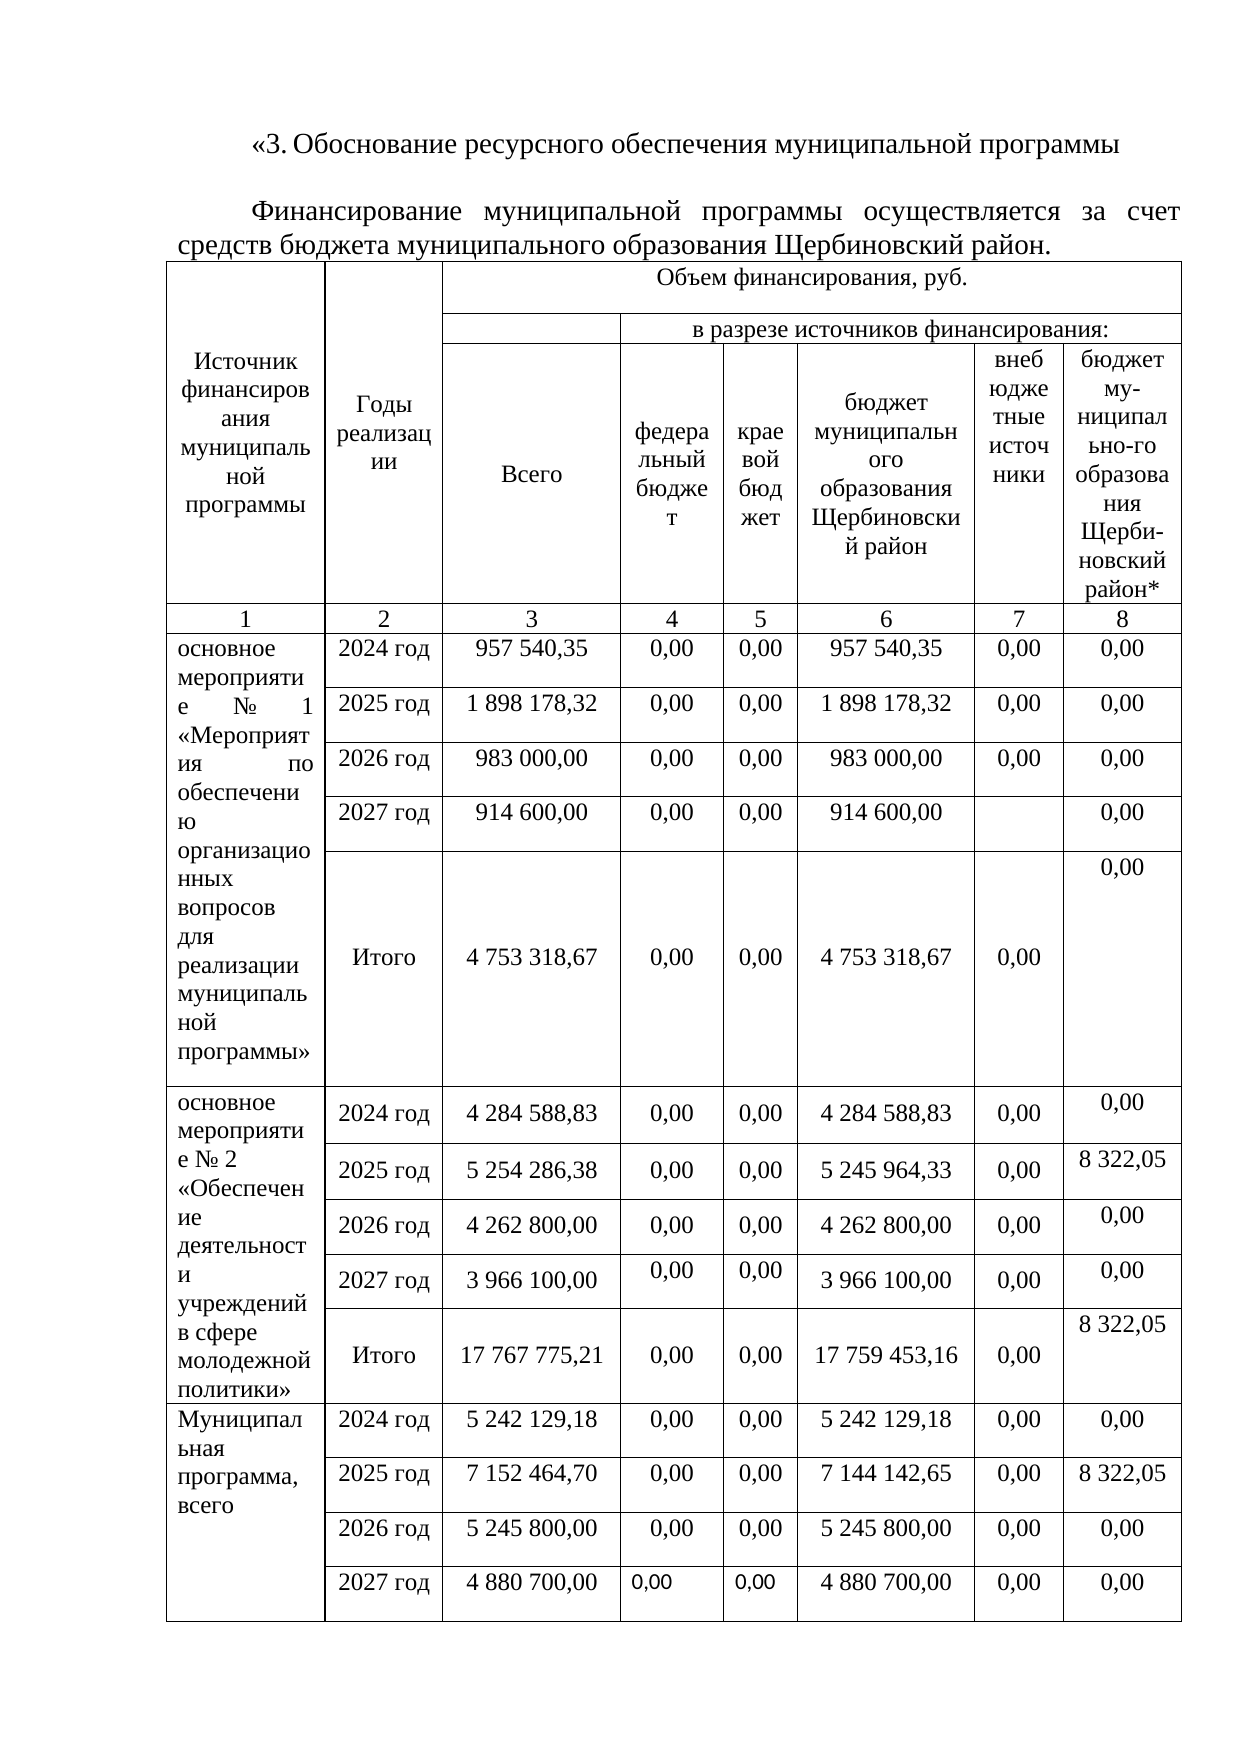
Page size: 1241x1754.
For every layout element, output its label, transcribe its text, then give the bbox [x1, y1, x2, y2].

table_cell бюджет му-ниципально-го образования Щерби-новский район* [1064, 344, 1181, 603]
table_cell 5 245 800,00 [798, 1513, 974, 1566]
table_cell 2025 год [326, 1144, 442, 1199]
table_cell 0,00 [1064, 743, 1181, 796]
table_cell 0,00 [724, 1309, 797, 1403]
table_cell 5 254 286,38 [443, 1144, 620, 1199]
table_cell 0,00 [724, 1513, 797, 1566]
table_cell 0,00 [724, 1144, 797, 1199]
table_cell 0,00 [724, 1200, 797, 1254]
table_cell основное мероприятие № 1 «Мероприятия по обеспечению организационных вопросов для реализации муниципальной программы» [167, 634, 324, 1086]
table_cell 0,00 [975, 1404, 1063, 1457]
table_cell 0,00 [621, 688, 723, 742]
table_cell 8 322,05 [1064, 1144, 1181, 1199]
table_cell 0,00 [1064, 852, 1181, 1086]
table_header Объем финансирования, руб. [443, 262, 1181, 313]
table_cell 0,00 [621, 1567, 723, 1621]
table_cell 0,00 [724, 852, 797, 1086]
table_cell 1 898 178,32 [798, 688, 974, 742]
table_cell 7 [975, 604, 1063, 632]
table_cell 0,00 [621, 634, 723, 687]
table_cell 0,00 [1064, 1513, 1181, 1566]
table_cell Итого [326, 1309, 442, 1403]
table_cell 0,00 [975, 688, 1063, 742]
table_cell в разрезе источников финансирования: [621, 314, 1181, 343]
table_cell 0,00 [975, 1458, 1063, 1512]
table_cell 8 322,05 [1064, 1458, 1181, 1512]
table_cell 6 [798, 604, 974, 632]
table_cell 0,00 [621, 1255, 723, 1308]
table_cell 0,00 [975, 1567, 1063, 1621]
table_cell 0,00 [621, 1200, 723, 1254]
table_cell 914 600,00 [443, 797, 620, 851]
table_cell 0,00 [621, 1458, 723, 1512]
table_cell 0,00 [621, 743, 723, 796]
table_cell 7 152 464,70 [443, 1458, 620, 1512]
table_cell 7 144 142,65 [798, 1458, 974, 1512]
table_cell 0,00 [621, 1087, 723, 1143]
table_cell 4 262 800,00 [443, 1200, 620, 1254]
table_cell 2027 год [326, 797, 442, 851]
table_cell 2 [326, 604, 442, 632]
table_cell внебюджетные источники [975, 344, 1063, 603]
table_cell бюджет муниципального образования Щербиновский район [798, 344, 974, 603]
table_cell 5 242 129,18 [798, 1404, 974, 1457]
table_cell 17 759 453,16 [798, 1309, 974, 1403]
table_header Годы реализации [326, 262, 442, 603]
table_cell 957 540,35 [798, 634, 974, 687]
table_cell 4 880 700,00 [443, 1567, 620, 1621]
table_cell 4 284 588,83 [443, 1087, 620, 1143]
table_cell 1 898 178,32 [443, 688, 620, 742]
table_cell 0,00 [621, 1404, 723, 1457]
table_cell 4 753 318,67 [798, 852, 974, 1086]
table_cell [975, 797, 1063, 851]
table_cell краевой бюджет [724, 344, 797, 603]
table_cell 0,00 [621, 1309, 723, 1403]
table_cell 0,00 [1064, 688, 1181, 742]
table_cell 0,00 [724, 1087, 797, 1143]
table_cell 2025 год [326, 1458, 442, 1512]
table_cell 0,00 [1064, 1087, 1181, 1143]
table_cell 0,00 [1064, 634, 1181, 687]
table_cell 4 [621, 604, 723, 632]
table_cell [443, 314, 620, 343]
table_cell 8 322,05 [1064, 1309, 1181, 1403]
table_cell 5 242 129,18 [443, 1404, 620, 1457]
table_cell федеральный бюджет [621, 344, 723, 603]
table_cell 17 767 775,21 [443, 1309, 620, 1403]
table_cell 2026 год [326, 1513, 442, 1566]
table_cell 0,00 [975, 1144, 1063, 1199]
table_cell 983 000,00 [798, 743, 974, 796]
table_cell 0,00 [621, 1513, 723, 1566]
table_cell 2026 год [326, 1200, 442, 1254]
table_cell Всего [443, 344, 620, 603]
table_cell 4 284 588,83 [798, 1087, 974, 1143]
table_cell 0,00 [1064, 1567, 1181, 1621]
table_cell 2024 год [326, 1087, 442, 1143]
table_cell 914 600,00 [798, 797, 974, 851]
table_cell основное мероприятие № 2 «Обеспечение деятельности учреждений в сфере молодежной политики» [167, 1087, 324, 1403]
table_cell 0,00 [621, 1144, 723, 1199]
table_cell 0,00 [724, 1458, 797, 1512]
table_cell 0,00 [1064, 1200, 1181, 1254]
table_cell 0,00 [975, 1200, 1063, 1254]
table_cell 0,00 [724, 1255, 797, 1308]
table_cell 3 [443, 604, 620, 632]
table_cell 0,00 [724, 1404, 797, 1457]
table_cell 4 753 318,67 [443, 852, 620, 1086]
table_cell 5 [724, 604, 797, 632]
table_cell 5 245 964,33 [798, 1144, 974, 1199]
table_cell 0,00 [1064, 797, 1181, 851]
table_cell 2027 год [326, 1255, 442, 1308]
table_cell 0,00 [724, 1567, 797, 1621]
table_cell 1 [167, 604, 324, 632]
table_cell 2025 год [326, 688, 442, 742]
table_cell 0,00 [621, 797, 723, 851]
table_cell 2027 год [326, 1567, 442, 1621]
table_cell 5 245 800,00 [443, 1513, 620, 1566]
table_cell 0,00 [975, 1087, 1063, 1143]
table_cell Муниципальная программа, всего [167, 1404, 324, 1621]
table_cell 0,00 [1064, 1404, 1181, 1457]
table_cell 2026 год [326, 743, 442, 796]
table_cell 4 880 700,00 [798, 1567, 974, 1621]
table_cell Итого [326, 852, 442, 1086]
table_cell 0,00 [1064, 1255, 1181, 1308]
table_cell 957 540,35 [443, 634, 620, 687]
table_cell 0,00 [975, 634, 1063, 687]
table_cell 0,00 [975, 852, 1063, 1086]
table_cell 0,00 [724, 797, 797, 851]
table_cell 3 966 100,00 [443, 1255, 620, 1308]
table_cell 4 262 800,00 [798, 1200, 974, 1254]
table_cell 8 [1064, 604, 1181, 632]
table_cell 0,00 [975, 1513, 1063, 1566]
table_cell 2024 год [326, 1404, 442, 1457]
table_cell 3 966 100,00 [798, 1255, 974, 1308]
table_cell 2024 год [326, 634, 442, 687]
table_header Источник финансирования муниципальной программы [167, 262, 324, 603]
table_cell 0,00 [724, 688, 797, 742]
table_cell 983 000,00 [443, 743, 620, 796]
table_cell 0,00 [975, 1255, 1063, 1308]
table_cell 0,00 [975, 1309, 1063, 1403]
table_cell 0,00 [724, 634, 797, 687]
text Финансирование муниципальной программы осуществляется за счет средств бюджета муниципального образования Щербиновский район. [177, 193, 1181, 261]
table_cell 0,00 [724, 743, 797, 796]
table_cell 0,00 [975, 743, 1063, 796]
table_cell 0,00 [621, 852, 723, 1086]
text «3. Обоснование ресурсного обеспечения муниципальной программы [177, 126, 1181, 160]
